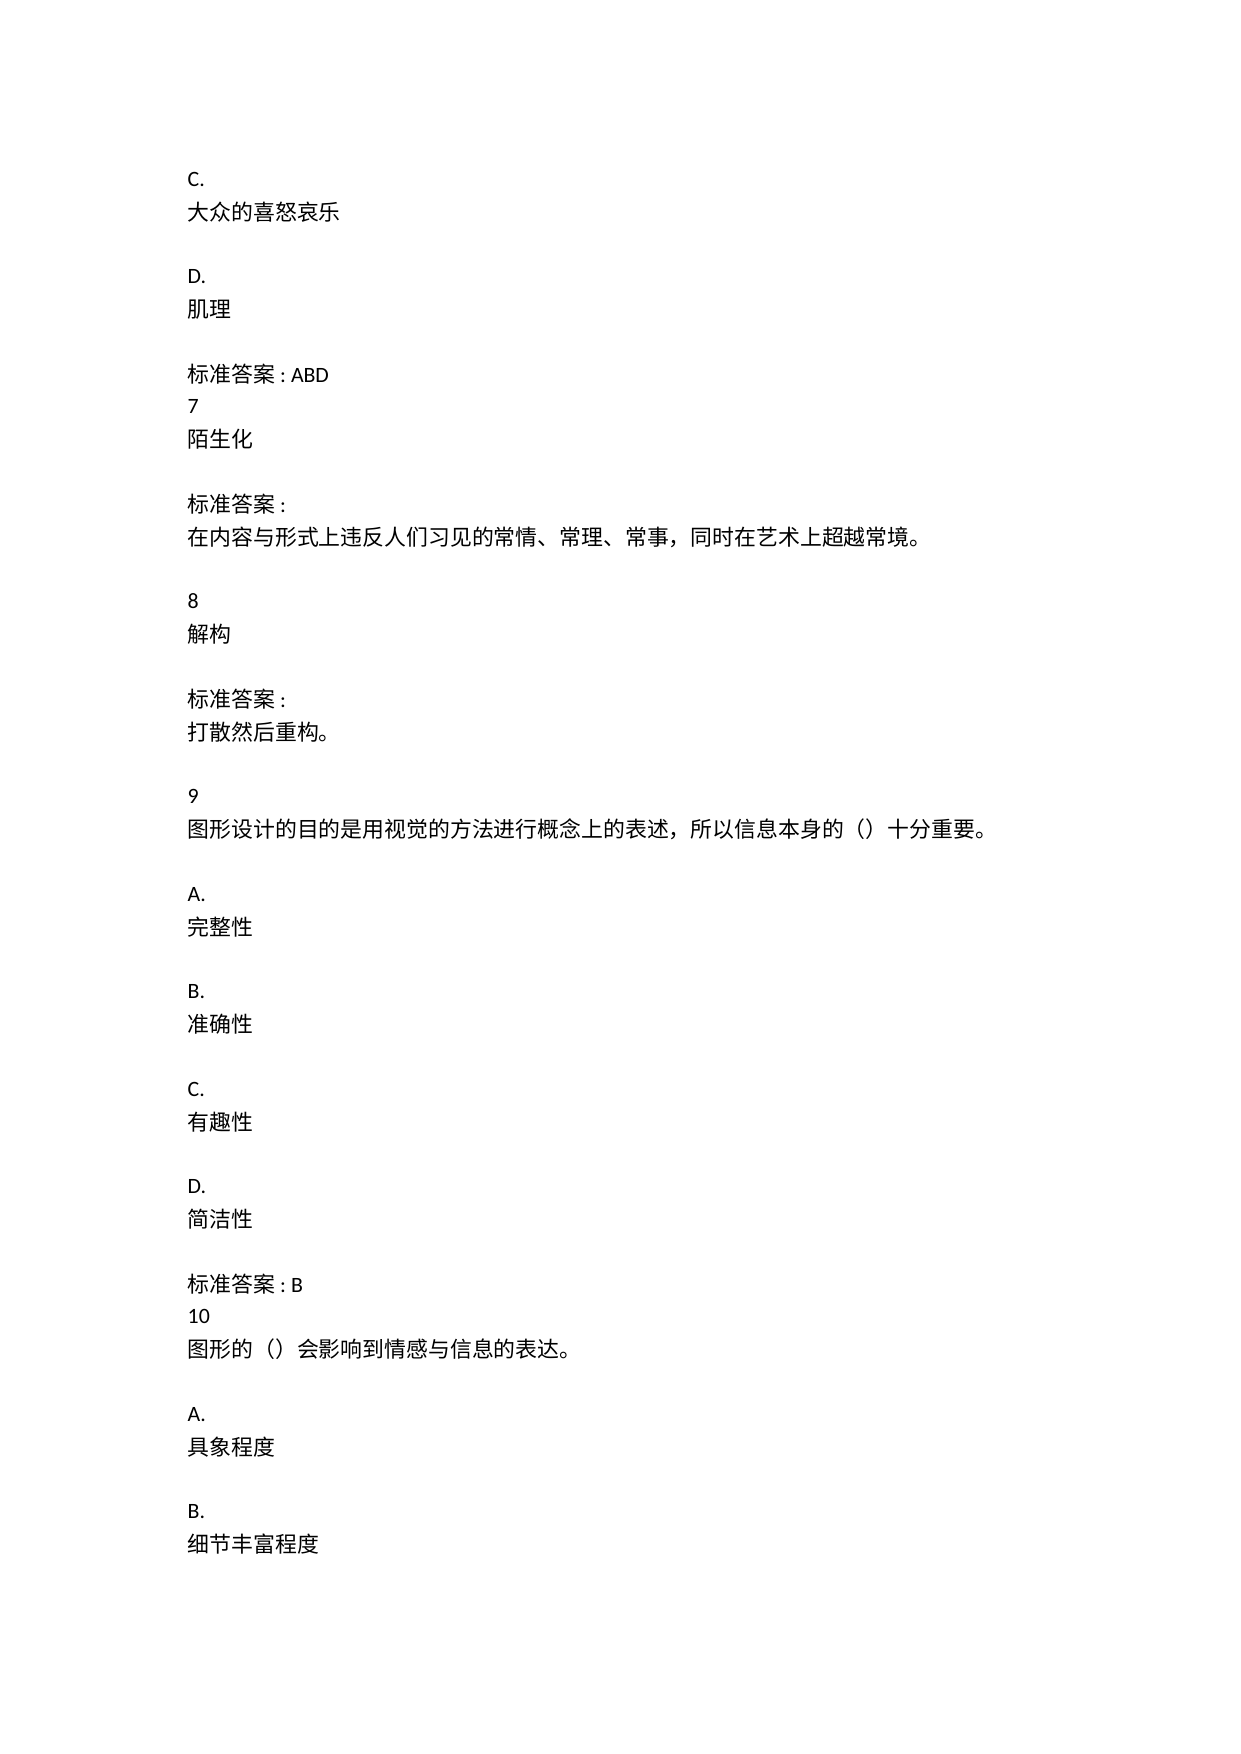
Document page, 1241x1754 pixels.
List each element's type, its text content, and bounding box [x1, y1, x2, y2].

text 9 [187, 779, 1053, 812]
text 肌理 [187, 292, 1053, 324]
text 具象程度 [187, 1429, 1053, 1462]
text 7 [187, 389, 1053, 422]
text 标准答案 : ABD [187, 357, 1053, 389]
text 解构 [187, 617, 1053, 649]
text A. [187, 1397, 1053, 1429]
text 简洁性 [187, 1202, 1053, 1234]
text 标准答案 : [187, 682, 1053, 714]
text 标准答案 : B [187, 1267, 1053, 1299]
text 10 [187, 1299, 1053, 1332]
text 8 [187, 584, 1053, 617]
text 细节丰富程度 [187, 1527, 1053, 1559]
text B. [187, 974, 1053, 1007]
text 图形设计的目的是用视觉的方法进行概念上的表述，所以信息本身的（）十分重要。 [187, 812, 1053, 844]
text D. [187, 259, 1053, 292]
text 有趣性 [187, 1104, 1053, 1137]
text C. [187, 162, 1053, 194]
text B. [187, 1494, 1053, 1527]
text 准确性 [187, 1007, 1053, 1039]
text 大众的喜怒哀乐 [187, 194, 1053, 227]
text 陌生化 [187, 422, 1053, 454]
text 图形的（）会影响到情感与信息的表达。 [187, 1332, 1053, 1364]
text A. [187, 877, 1053, 909]
text D. [187, 1169, 1053, 1202]
text 完整性 [187, 909, 1053, 942]
text 打散然后重构。 [187, 714, 1053, 747]
text 在内容与形式上违反人们习见的常情、常理、常事，同时在艺术上超越常境。 [187, 519, 1053, 552]
text 标准答案 : [187, 487, 1053, 519]
text C. [187, 1072, 1053, 1104]
